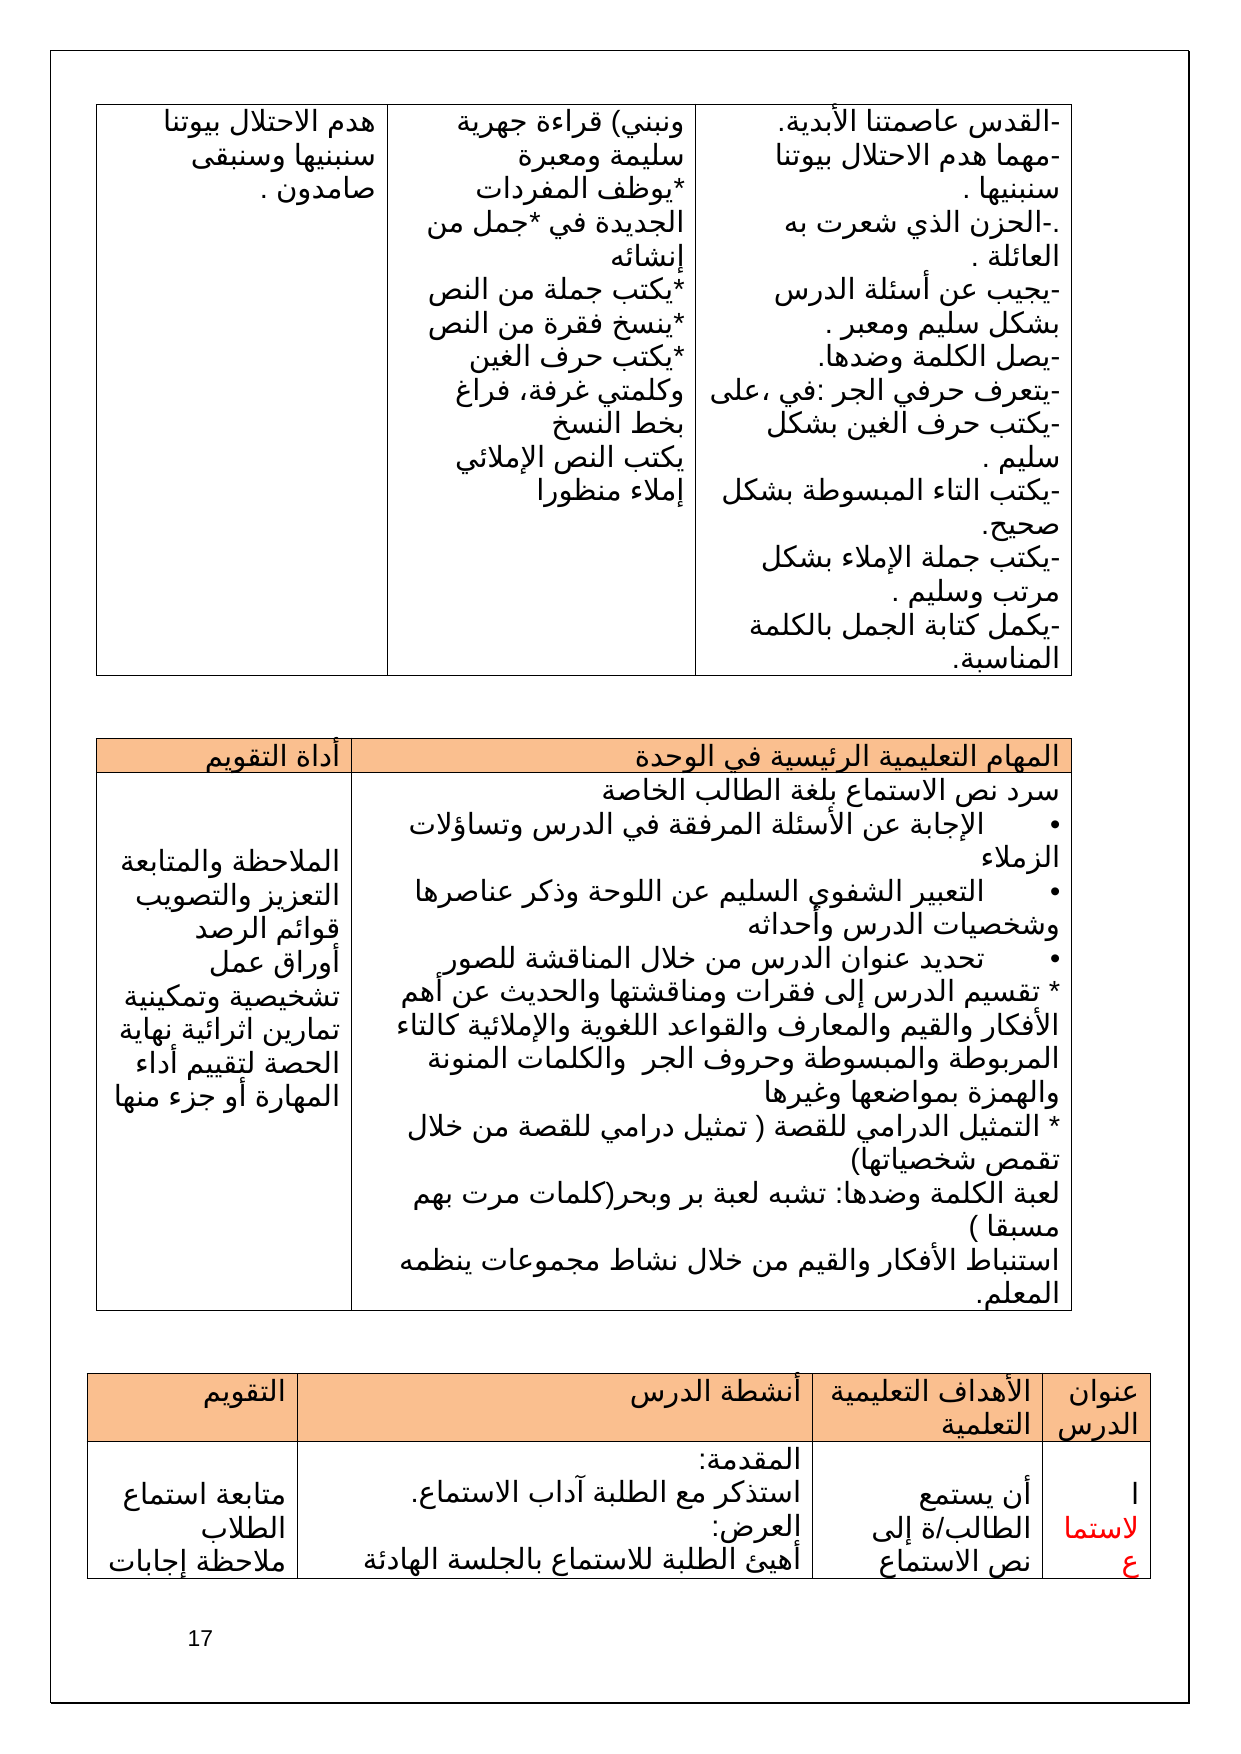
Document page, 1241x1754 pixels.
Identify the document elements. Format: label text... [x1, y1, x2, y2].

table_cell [696, 105, 1071, 675]
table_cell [813, 1442, 1042, 1578]
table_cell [97, 105, 387, 675]
table_header المهام التعليمية الرئيسية في الوحدة [352, 739, 1071, 772]
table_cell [88, 1442, 297, 1578]
table_header أداة التقويم [97, 739, 351, 772]
table_cell الملاحظة والمتابعة التعزيز والتصويب قوائم الرصد أوراق عمل تشخيصية وتمكينية تمارين اثرائية نهاية الحصة لتقييم أداء المهارة أو جزء منها [97, 773, 351, 1310]
table_header التقويم [88, 1374, 297, 1441]
table_cell الاستماع [1043, 1442, 1150, 1578]
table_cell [298, 1442, 812, 1578]
table_header أنشطة الدرس [298, 1374, 812, 1441]
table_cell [388, 105, 695, 675]
table_header الأهداف التعليمية التعلمية [813, 1374, 1042, 1441]
table_header عنوان الدرس [1043, 1374, 1150, 1441]
table_cell سرد نص الاستماع بلغة الطالب الخاصة • الإجابة عن الأسئلة المرفقة في الدرس وتساؤلات الزملاء • التعبير الشفوي السليم عن اللوحة وذكر عناصرها وشخصيات الدرس وأحداثه • تحديد عنوان الدرس من خلال المناقشة للصور * تقسيم الدرس إلى فقرات ومناقشتها والحديث عن أهم الأفكار والقيم والمعارف والقواعد اللغوية والإملائية كالتاء المربوطة والمبسوطة وحروف الجر والكلمات المنونة والهمزة بمواضعها وغيرها * التمثيل الدرامي للقصة ( تمثيل درامي للقصة من خلال تقمص شخصياتها) لعبة الكلمة وضدها: تشبه لعبة بر وبحر(كلمات مرت بهم مسبقا ) استنباط الأفكار والقيم من خلال نشاط مجموعات ينظمه المعلم. [352, 773, 1071, 1310]
